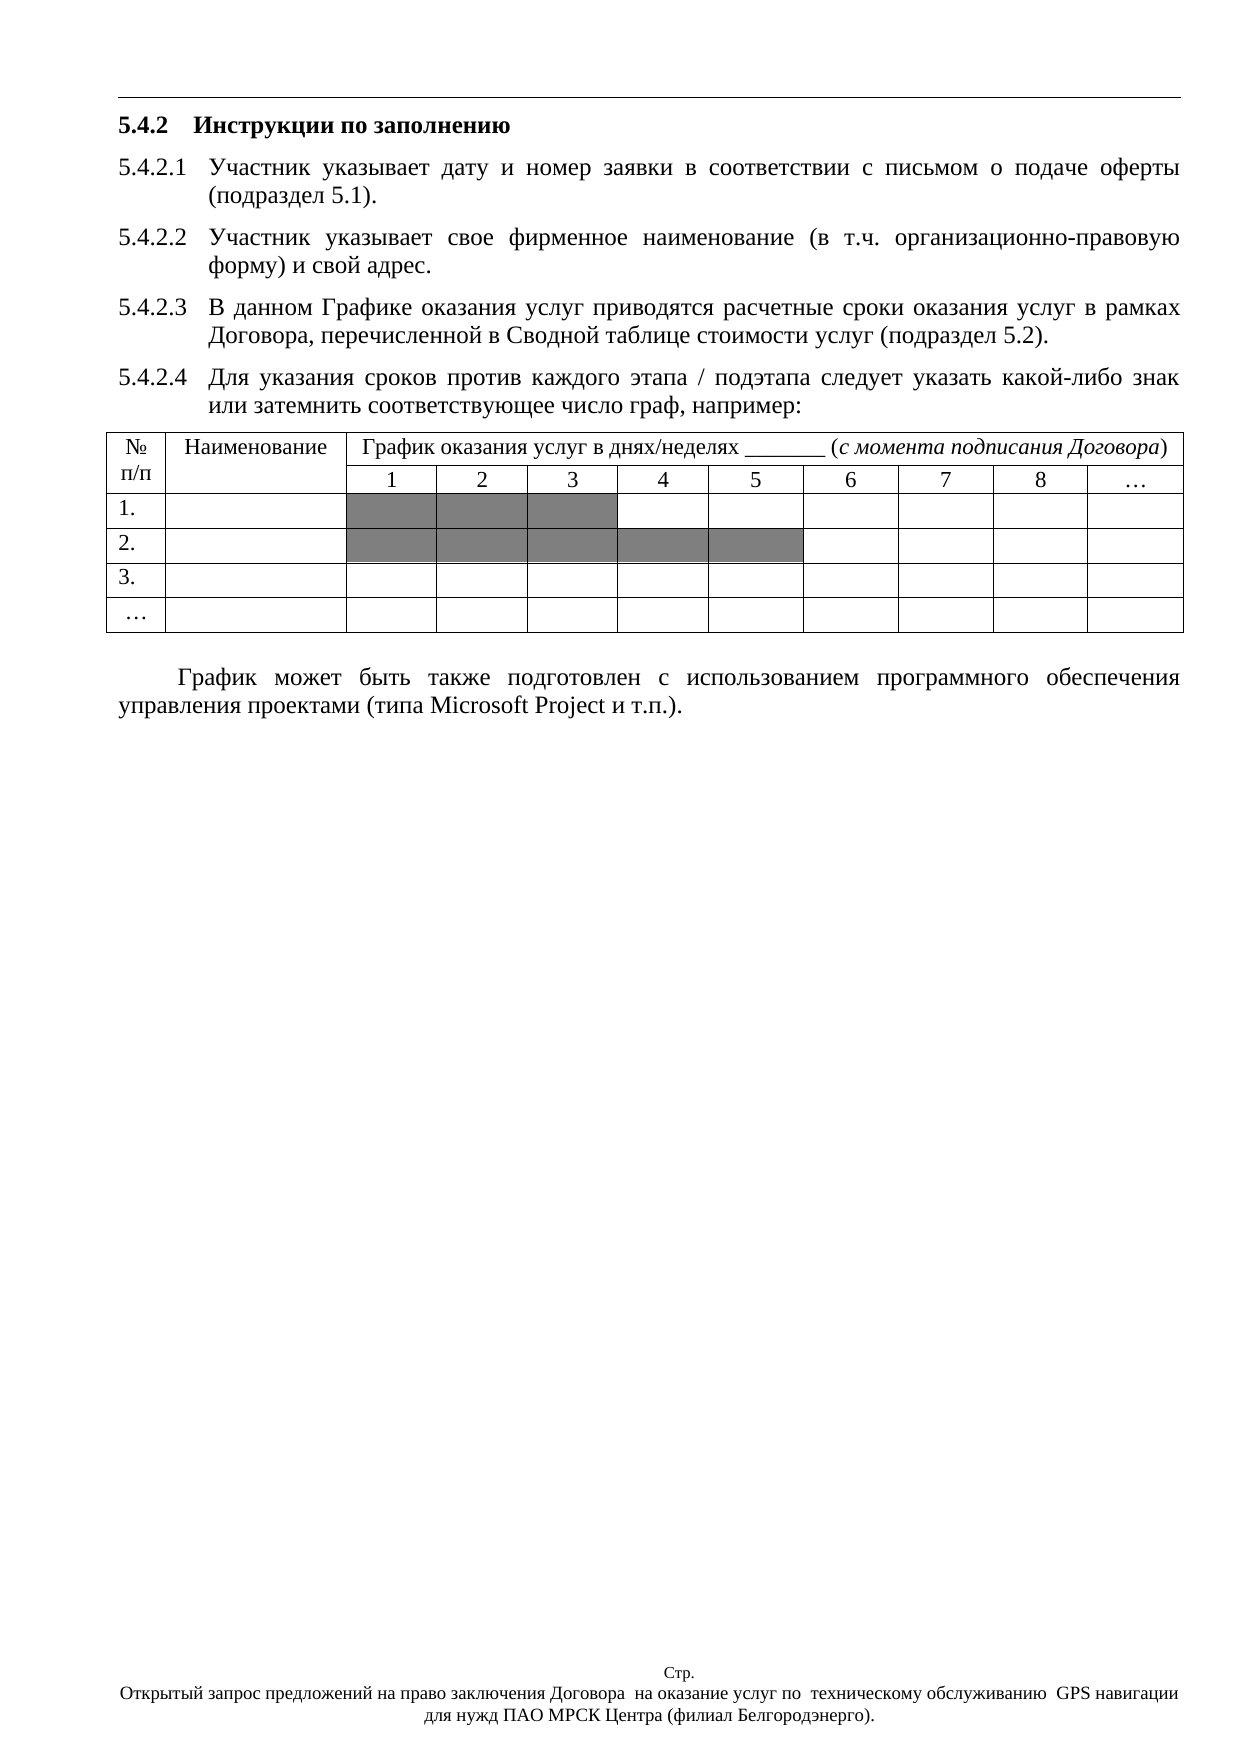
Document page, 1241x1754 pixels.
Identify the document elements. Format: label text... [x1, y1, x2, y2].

list В данном Графике оказания услуг приводятся расчетные сроки оказания услуг в рамках Договора, перечисленной в Сводной таблице стоимости услуг (подраздел 5.2). [118, 292, 1181, 349]
table_cell [804, 564, 898, 597]
table_header График оказания услуг в днях/неделях _______ (с момента подписания Договора) [347, 433, 1183, 465]
table_cell 6 [804, 466, 898, 493]
table_cell [166, 529, 346, 562]
table_cell [709, 529, 803, 562]
table_cell [899, 598, 993, 632]
table_cell [709, 494, 803, 528]
table_cell [166, 598, 346, 632]
table_cell [899, 494, 993, 528]
table_cell [437, 529, 527, 562]
table_cell [709, 564, 803, 597]
table_cell [804, 598, 898, 632]
table_cell [994, 494, 1087, 528]
table_cell [618, 598, 708, 632]
table_cell [618, 564, 708, 597]
table_cell [1088, 494, 1183, 528]
table_cell [347, 494, 436, 528]
table_cell 5 [709, 466, 803, 493]
table_cell [994, 564, 1087, 597]
list Участник указывает свое фирменное наименование (в т.ч. организационно-правовую форму) и свой адрес. [118, 222, 1181, 279]
table_cell 8 [994, 466, 1087, 493]
table_header Наименование [166, 433, 346, 493]
table_cell [437, 598, 527, 632]
table_cell … [1088, 466, 1183, 493]
subtitle Инструкции по заполнению [118, 111, 1181, 139]
table_cell [347, 598, 436, 632]
table_cell [994, 529, 1087, 562]
table_cell [347, 529, 436, 562]
table_cell [347, 564, 436, 597]
table_cell 1 [347, 466, 436, 493]
table_cell [166, 564, 346, 597]
table_cell [528, 494, 617, 528]
table_cell … [107, 598, 165, 632]
table_cell 2 [437, 466, 527, 493]
table_cell [107, 529, 165, 562]
table_cell [528, 529, 617, 562]
table_cell [1088, 529, 1183, 562]
list Участник указывает дату и номер заявки в соответствии с письмом о подаче оферты (подраздел 5.1). [118, 152, 1181, 209]
table_cell 4 [618, 466, 708, 493]
table_cell [528, 598, 617, 632]
table_cell [166, 494, 346, 528]
table_cell 7 [899, 466, 993, 493]
list Для указания сроков против каждого этапа / подэтапа следует указать какой-либо знак или затемнить соответствующее число граф, например: [118, 362, 1181, 419]
table_cell [994, 598, 1087, 632]
table_cell [437, 564, 527, 597]
table_cell 3 [528, 466, 617, 493]
table_cell [899, 564, 993, 597]
table_cell [437, 494, 527, 528]
table_cell [528, 564, 617, 597]
text График может быть также подготовлен с использованием программного обеспечения управления проектами (типа Microsoft Project и т.п.). [118, 662, 1181, 719]
table_cell [618, 494, 708, 528]
table_cell [709, 598, 803, 632]
table_header № п/п [107, 433, 165, 493]
table_cell [804, 529, 898, 562]
table_cell [618, 529, 708, 562]
table_cell [107, 564, 165, 597]
table_cell [804, 494, 898, 528]
table_cell [1088, 598, 1183, 632]
table_cell [899, 529, 993, 562]
table_cell [107, 494, 165, 528]
table_cell [1088, 564, 1183, 597]
